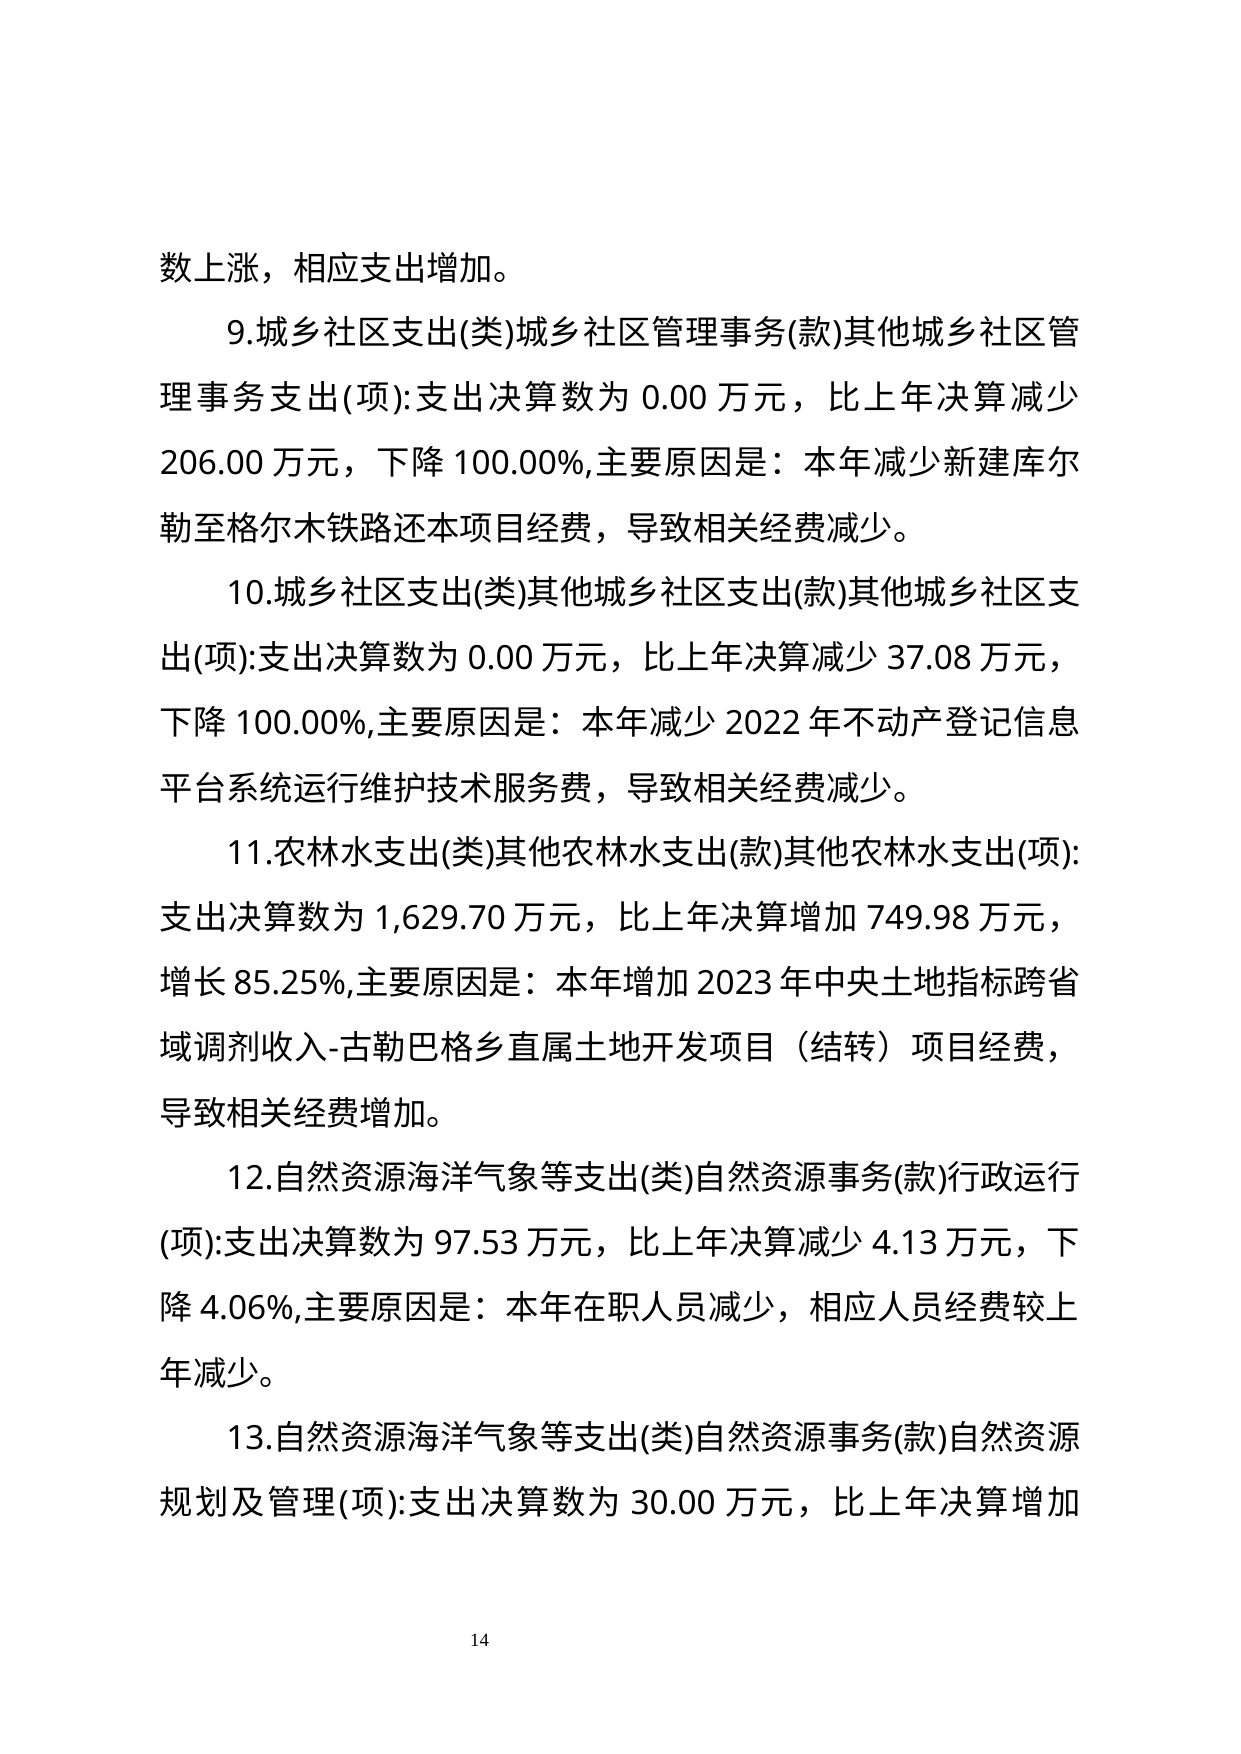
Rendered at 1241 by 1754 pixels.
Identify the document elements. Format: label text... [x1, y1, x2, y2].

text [159, 1403, 1081, 1533]
text 10.城乡社区支出(类)其他城乡社区支出(款)其他城乡社区支出(项):支出决算数为0.00万元，比上年决算减少37.08万元，下降100.00%,主要原因是：本年减少2022年不动产登记信息平台系统运行维护技术服务费，导致相关经费减少。 [159, 558, 1081, 818]
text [159, 233, 1081, 298]
text 9.城乡社区支出(类)城乡社区管理事务(款)其他城乡社区管理事务支出(项):支出决算数为0.00万元，比上年决算减少206.00万元，下降100.00%,主要原因是：本年减少新建库尔勒至格尔木铁路还本项目经费，导致相关经费减少。 [159, 298, 1081, 558]
text 12.自然资源海洋气象等支出(类)自然资源事务(款)行政运行(项):支出决算数为97.53万元，比上年决算减少4.13万元，下降4.06%,主要原因是：本年在职人员减少，相应人员经费较上年减少。 [159, 1143, 1081, 1403]
text 11.农林水支出(类)其他农林水支出(款)其他农林水支出(项):支出决算数为1,629.70万元，比上年决算增加749.98万元，增长85.25%,主要原因是：本年增加2023年中央土地指标跨省域调剂收入-古勒巴格乡直属土地开发项目（结转）项目经费，导致相关经费增加。 [159, 818, 1081, 1143]
